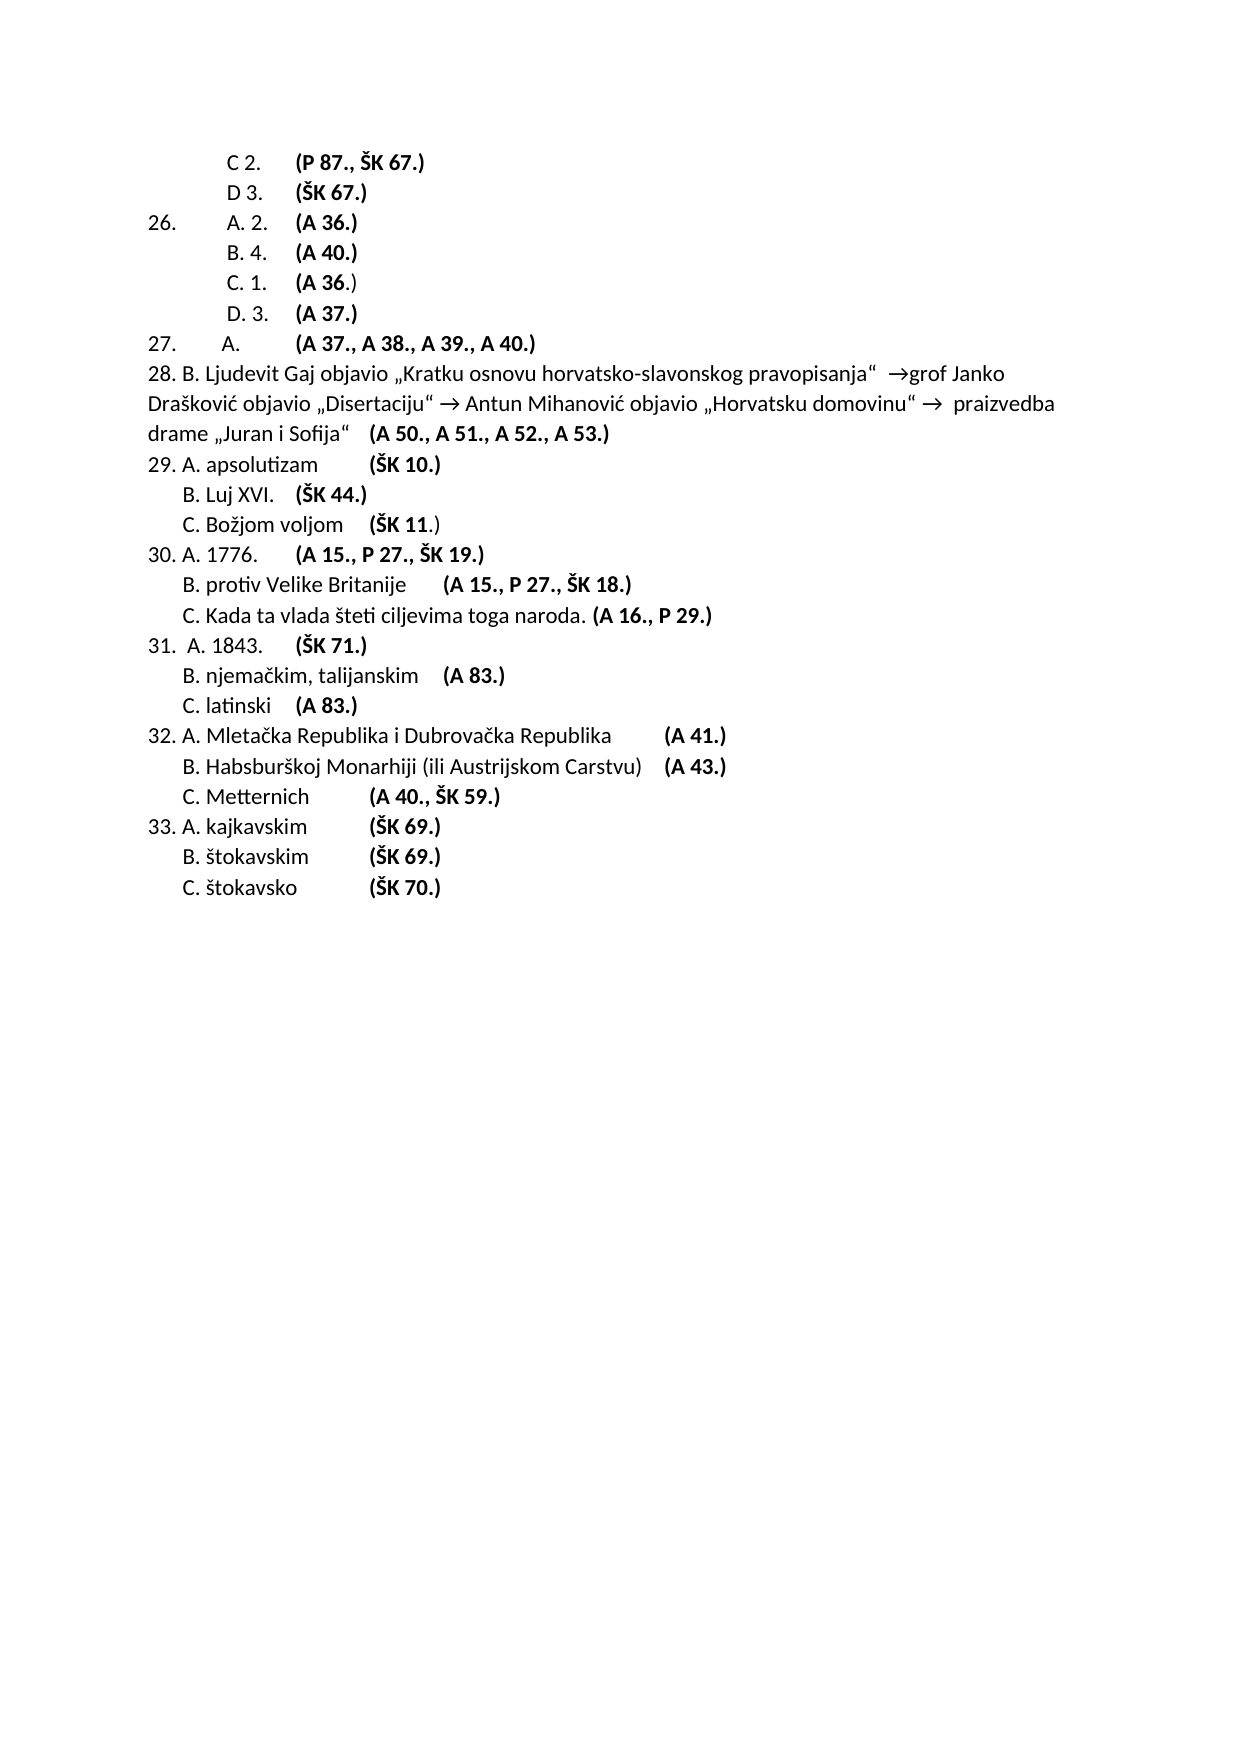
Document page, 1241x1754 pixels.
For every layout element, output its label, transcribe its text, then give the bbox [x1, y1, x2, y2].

text B. protiv Velike Britanije (A 15., P 27., ŠK 18.) [177, 571, 1093, 598]
text B. Habsburškoj Monarhiji (ili Austrijskom Carstvu) (A 43.) [177, 752, 1093, 780]
text 33. A. kajkavskim (ŠK 69.) [148, 812, 1093, 840]
text C. Kada ta vlada šteti ciljevima toga naroda. (A 16., P 29.) [177, 601, 1093, 629]
text D. 3. (A 37.) [221, 299, 1093, 327]
text 28. B. Ljudevit Gaj objavio „Kratku osnovu horvatsko-slavonskog pravopisanja“ →grof Janko Drašković objavio „Disertaciju“ → Antun Mihanović objavio „Horvatsku domovinu“ → praizvedba drame „Juran i Sofija“ (A 50., A 51., A 52., A 53.) [148, 359, 1093, 447]
text B. 4. (A 40.) [148, 238, 1093, 266]
text 32. A. Mletačka Republika i Dubrovačka Republika (A 41.) [148, 722, 1093, 749]
text B. Luj XVI. (ŠK 44.) [177, 480, 1093, 508]
text 27. A. (A 37., A 38., A 39., A 40.) [148, 329, 1093, 357]
text C. Metternich (A 40., ŠK 59.) [177, 782, 1093, 810]
text 30. A. 1776. (A 15., P 27., ŠK 19.) [148, 540, 1093, 568]
text 31. A. 1843. (ŠK 71.) [148, 631, 1093, 659]
text 26. A. 2. (A 36.) [148, 208, 1093, 236]
text C 2. (P 87., ŠK 67.) [148, 148, 1093, 176]
text C. Božjom voljom (ŠK 11.) [177, 510, 1093, 538]
text C. latinski (A 83.) [177, 691, 1093, 719]
text C. 1. (A 36.) [221, 268, 1093, 296]
text 29. A. apsolutizam (ŠK 10.) [148, 450, 1093, 478]
text D 3. (ŠK 67.) [148, 178, 1093, 206]
text C. štokavsko (ŠK 70.) [177, 873, 1093, 901]
text B. štokavskim (ŠK 69.) [177, 842, 1093, 870]
text B. njemačkim, talijanskim (A 83.) [177, 661, 1093, 689]
